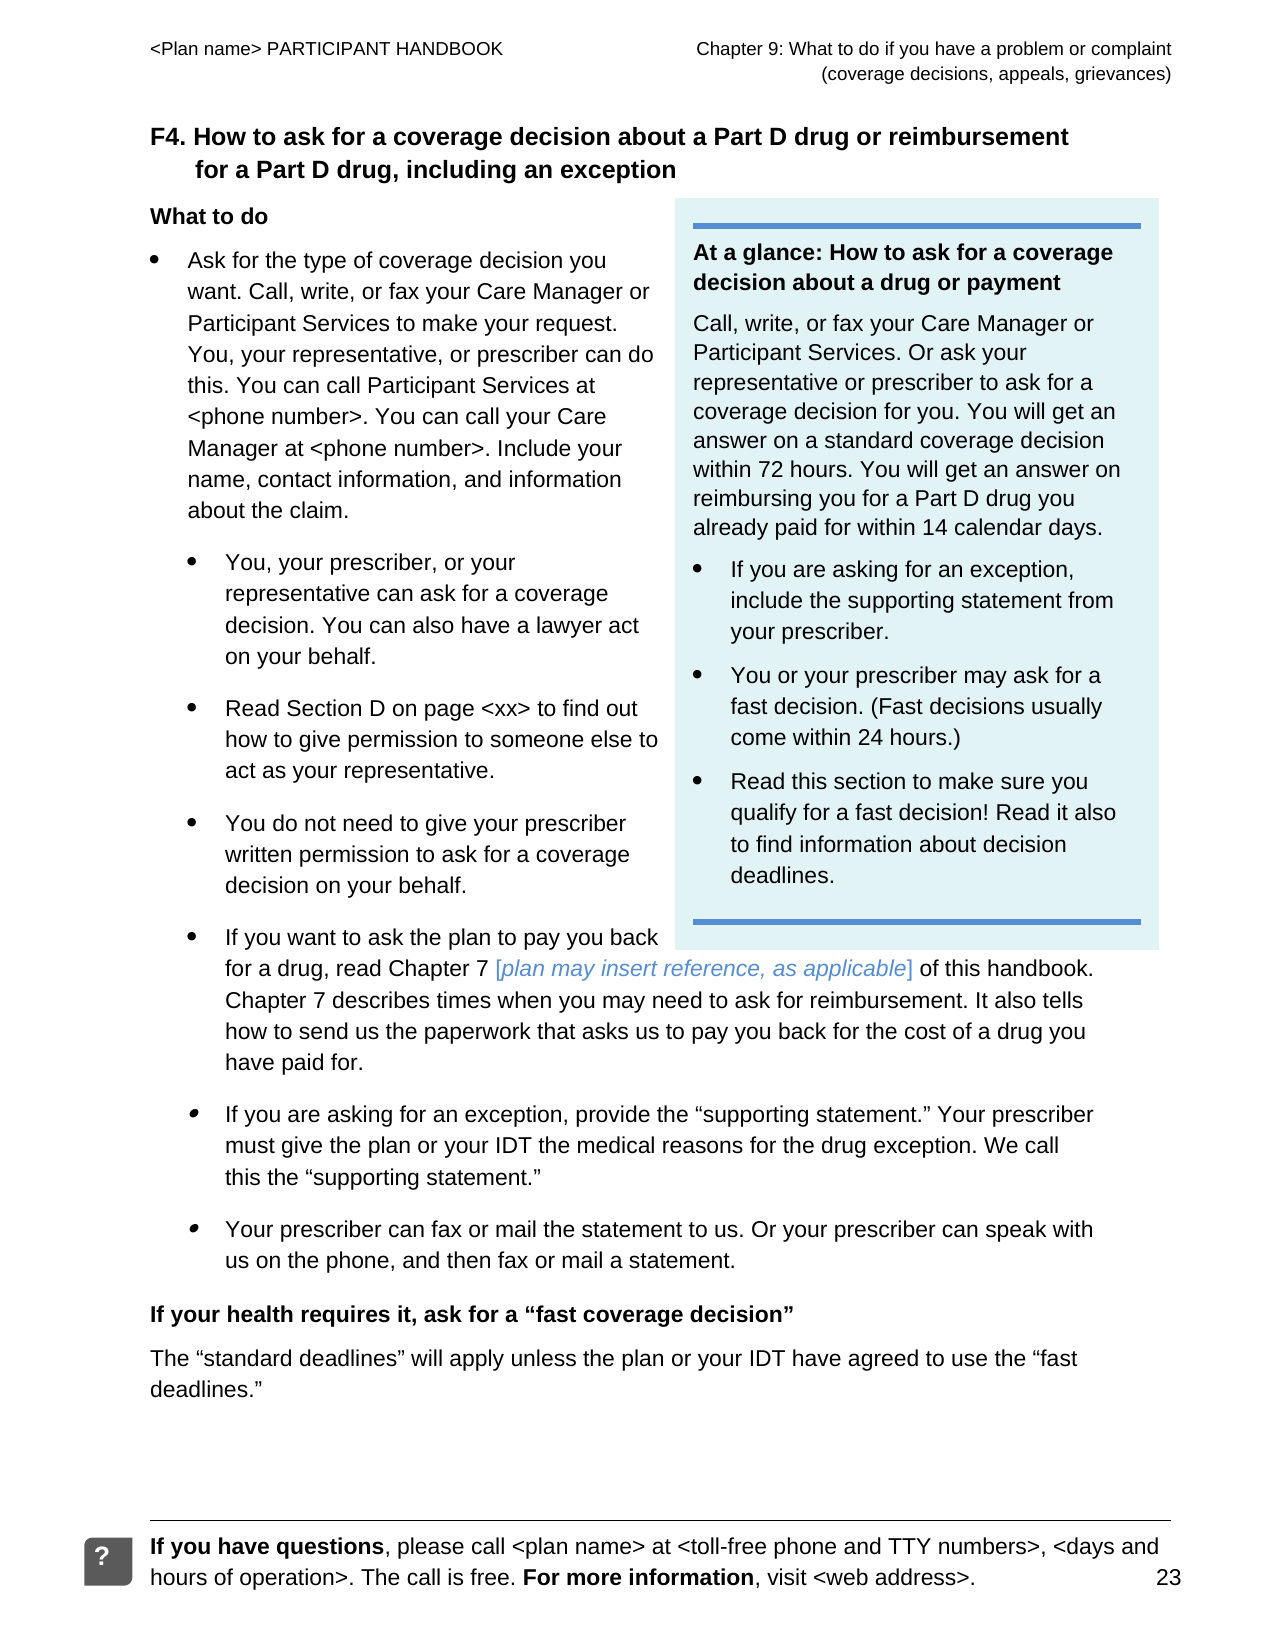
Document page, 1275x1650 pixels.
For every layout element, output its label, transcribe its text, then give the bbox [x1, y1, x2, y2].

list If you are asking for an exception, provide the “supporting statement.” Your prescriber must give the plan or your IDT the medical reasons for the drug exception. We call this the “supporting statement.” [187, 1098, 1096, 1191]
list Read Section D on page <xx> to find out how to give permission to someone else to act as your representative. [187, 691, 675, 785]
subtitle If your health requires it, ask for a “fast coverage decision” [150, 1296, 1096, 1329]
subtitle F4. How to ask for a coverage decision about a Part D drug or reimbursement for a Part D drug, including an exception [150, 118, 1096, 185]
list If you want to ask the plan to pay you back for a drug, read Chapter 7 [plan may insert reference, as applicable] of this handbook. Chapter 7 describes times when you may need to ask for reimbursement. It also tells how to send us the paperwork that asks us to pay you back for the cost of a drug you have paid for. [187, 921, 1096, 1077]
list Ask for the type of coverage decision you want. Call, write, or fax your Care Manager or Participant Services to make your request. You, your representative, or prescriber can do this. You can call Participant Services at <phone number>. You can call your Care Manager at <phone number>. Include your name, contact information, and information about the claim. [150, 243, 675, 525]
list Your prescriber can fax or mail the statement to us. Or your prescriber can speak with us on the phone, and then fax or mail a statement. [187, 1212, 1096, 1275]
list You do not need to give your prescriber written permission to ask for a coverage decision on your behalf. [187, 806, 675, 900]
subtitle What to do [150, 198, 675, 231]
text The “standard deadlines” will apply unless the plan or your IDT have agreed to use the “fast deadlines.” [150, 1341, 1171, 1404]
table_header At a glance: How to ask for a coverage decision about a drug or payment Call, write, or fax your Care Manager or Participant Services. Or ask your representative or prescriber to ask for a coverage decision for you. You will get an answer on a standard coverage decision within 72 hours. You will get an answer on reimbursing you for a Part D drug you already paid for within 14 calendar days. If you are asking for an exception, include the supporting statement from your prescriber. You or your prescriber may ask for a fast decision. (Fast decisions usually come within 24 hours.) Read this section to make sure you qualify for a fast decision! Read it also to find information about decision deadlines. [688, 210, 1146, 937]
list You, your prescriber, or your representative can ask for a coverage decision. You can also have a lawyer act on your behalf. [187, 546, 675, 671]
